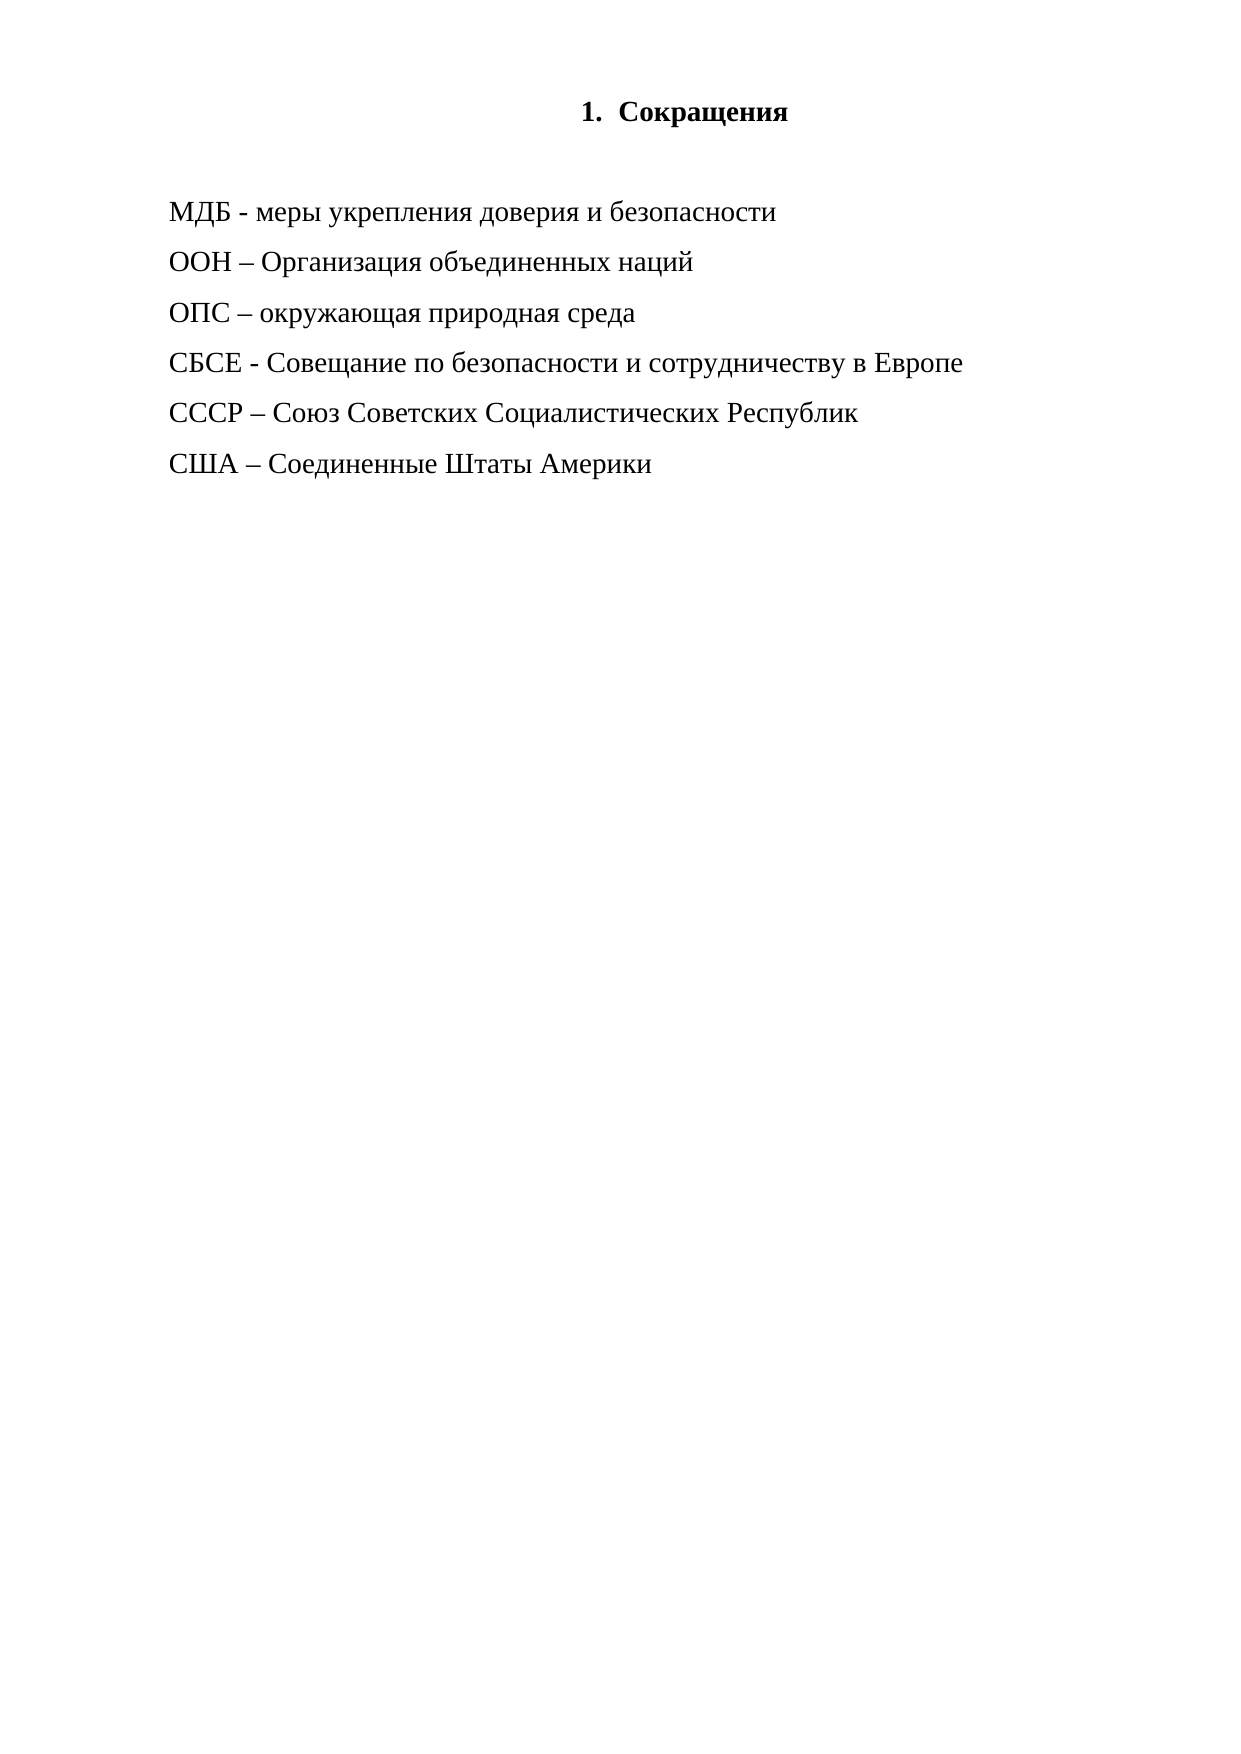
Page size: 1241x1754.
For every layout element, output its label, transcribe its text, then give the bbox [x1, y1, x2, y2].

text СССР – Союз Советских Социалистических Республик [169, 396, 1162, 429]
text ОПС – окружающая природная среда [169, 295, 1162, 328]
text ООН – Организация объединенных наций [169, 244, 1162, 278]
text США – Соединенные Штаты Америки [169, 446, 1162, 479]
list Сокращения [206, 94, 1162, 127]
text СБСЕ - Совещание по безопасности и сотрудничеству в Европе [169, 345, 1162, 379]
text МДБ - меры укрепления доверия и безопасности [169, 194, 1162, 228]
